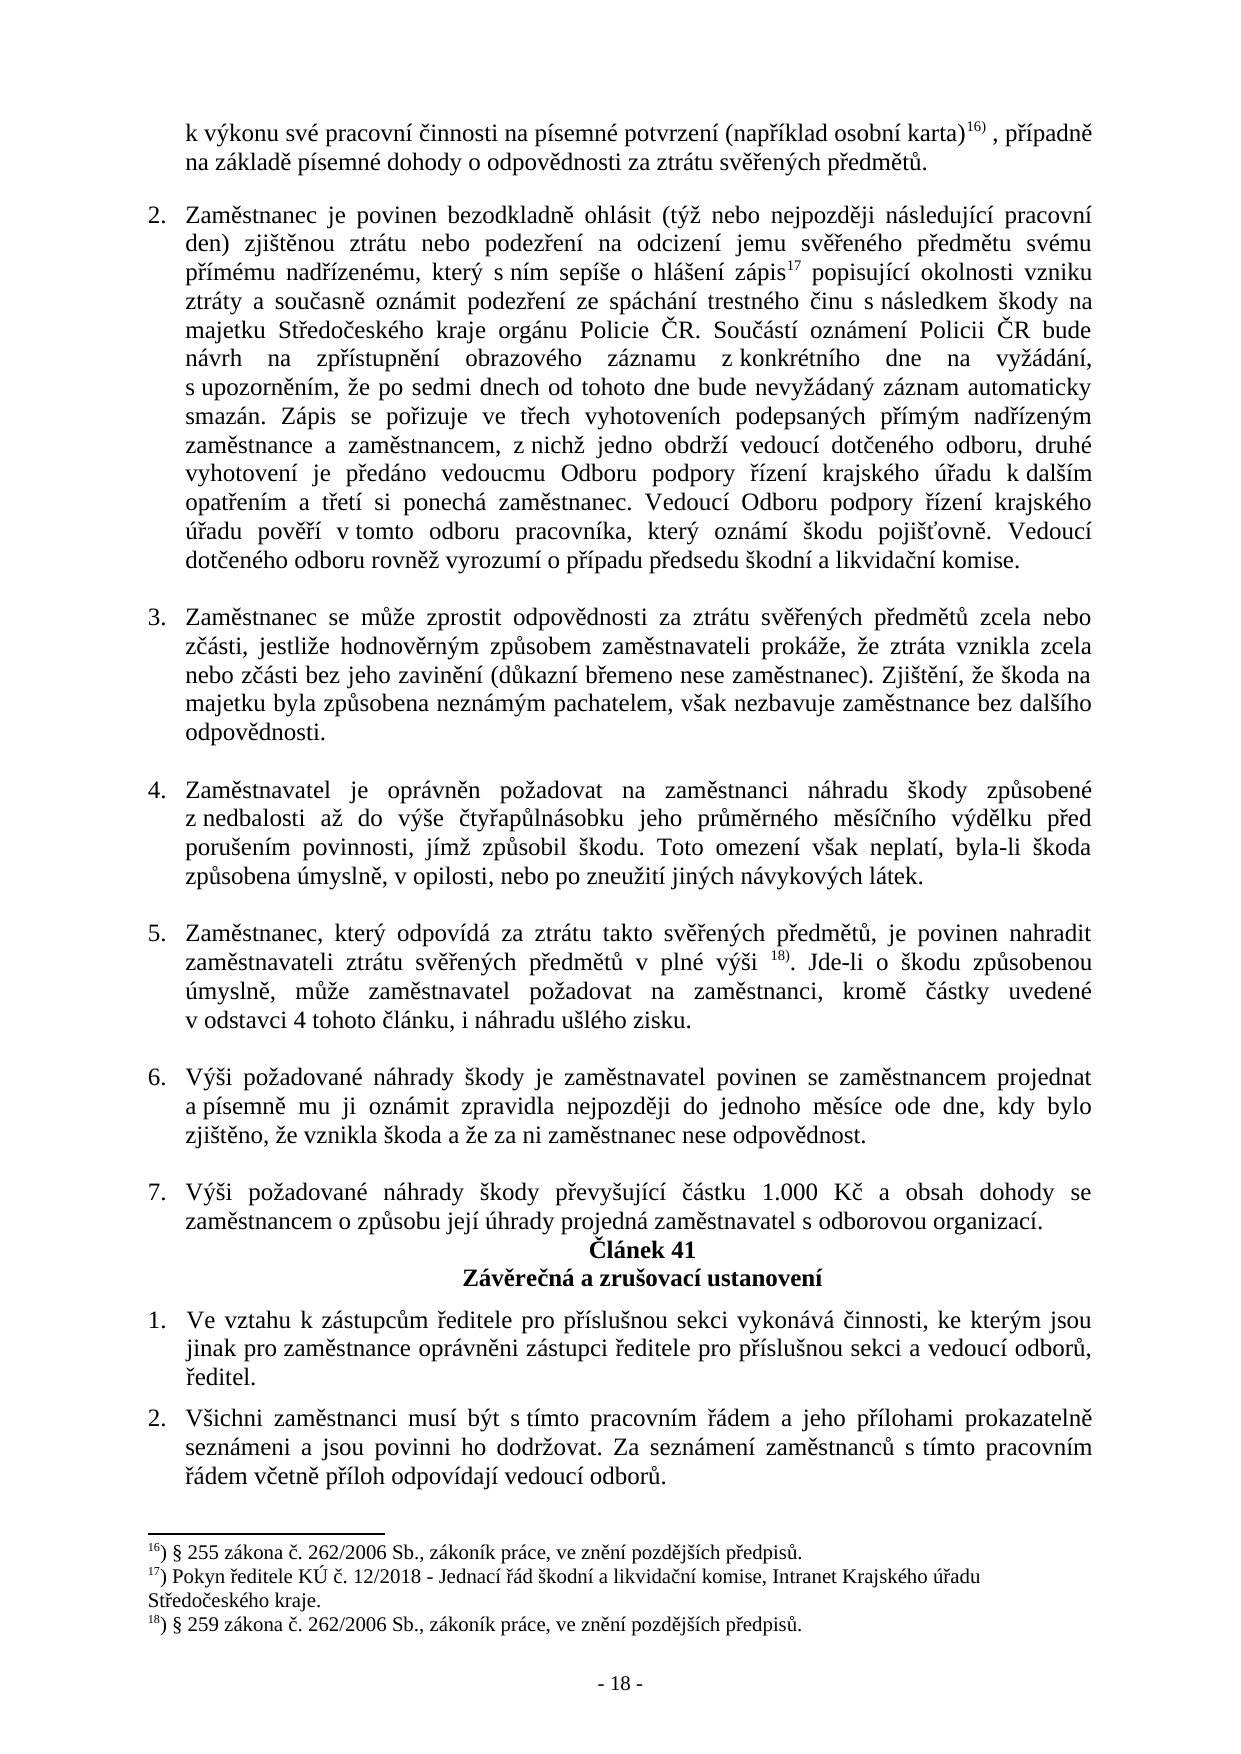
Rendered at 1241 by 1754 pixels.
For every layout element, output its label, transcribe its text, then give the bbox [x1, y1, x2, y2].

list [148, 118, 1092, 176]
list Zaměstnavatel je oprávněn požadovat na zaměstnanci náhradu škody způsobené z nedbalosti až do výše čtyřapůlnásobku jeho průměrného měsíčního výdělku před porušením povinnosti, jímž způsobil škodu. Toto omezení však neplatí, byla-li škoda způsobena úmyslně, v opilosti, nebo po zneužití jiných návykových látek. [148, 775, 1092, 890]
list Zaměstnanec se může zprostit odpovědnosti za ztrátu svěřených předmětů zcela nebo zčásti, jestliže hodnověrným způsobem zaměstnavateli prokáže, že ztráta vznikla zcela nebo zčásti bez jeho zavinění (důkazní břemeno nese zaměstnanec). Zjištění, že škoda na majetku byla způsobena neznámým pachatelem, však nezbavuje zaměstnance bez dalšího odpovědnosti. [148, 602, 1092, 746]
list Ve vztahu k zástupcům ředitele pro příslušnou sekci vykonává činnosti, ke kterým jsou jinak pro zaměstnance oprávněni zástupci ředitele pro příslušnou sekci a vedoucí odborů, ředitel. [148, 1305, 1092, 1391]
list Všichni zaměstnanci musí být s tímto pracovním řádem a jeho přílohami prokazatelně seznámeni a jsou povinni ho dodržovat. Za seznámení zaměstnanců s tímto pracovním řádem včetně příloh odpovídají vedoucí odborů. [148, 1403, 1092, 1490]
list Zaměstnanec, který odpovídá za ztrátu takto svěřených předmětů, je povinen nahradit zaměstnavateli ztrátu svěřených předmětů v plné výši ). Jde-li o škodu způsobenou úmyslně, může zaměstnavatel požadovat na zaměstnanci, kromě částky uvedené v odstavci 4 tohoto článku, i náhradu ušlého zisku. [148, 918, 1092, 1033]
list Výši požadované náhrady škody je zaměstnavatel povinen se zaměstnancem projednat a písemně mu ji oznámit zpravidla nejpozději do jednoho měsíce ode dne, kdy bylo zjištěno, že vznikla škoda a že za ni zaměstnanec nese odpovědnost. [148, 1062, 1092, 1148]
list Výši požadované náhrady škody převyšující částku 1.000 Kč a obsah dohody se zaměstnancem o způsobu její úhrady projedná zaměstnavatel s odborovou organizací. [148, 1177, 1092, 1235]
subtitle Článek 41 Závěrečná a zrušovací ustanovení [192, 1235, 1092, 1292]
list Zaměstnanec je povinen bezodkladně ohlásit (týž nebo nejpozději následující pracovní den) zjištěnou ztrátu nebo podezření na odcizení jemu svěřeného předmětu svému přímému nadřízenému, který s ním sepíše o hlášení zápis popisující okolnosti vzniku ztráty a současně oznámit podezření ze spáchání trestného činu s následkem škody na majetku Středočeského kraje orgánu Policie ČR. Součástí oznámení Policii ČR bude návrh na zpřístupnění obrazového záznamu z konkrétního dne na vyžádání, s upozorněním, že po sedmi dnech od tohoto dne bude nevyžádaný záznam automaticky smazán. Zápis se pořizuje ve třech vyhotoveních podepsaných přímým nadřízeným zaměstnance a zaměstnancem, z nichž jedno obdrží vedoucí dotčeného odboru, druhé vyhotovení je předáno vedoucmu Odboru podpory řízení krajského úřadu k dalším opatřením a třetí si ponechá zaměstnanec. Vedoucí Odboru podpory řízení krajského úřadu pověří v tomto odboru pracovníka, který oznámí škodu pojišťovně. Vedoucí dotčeného odboru rovněž vyrozumí o případu předsedu škodní a likvidační komise. [148, 200, 1092, 573]
